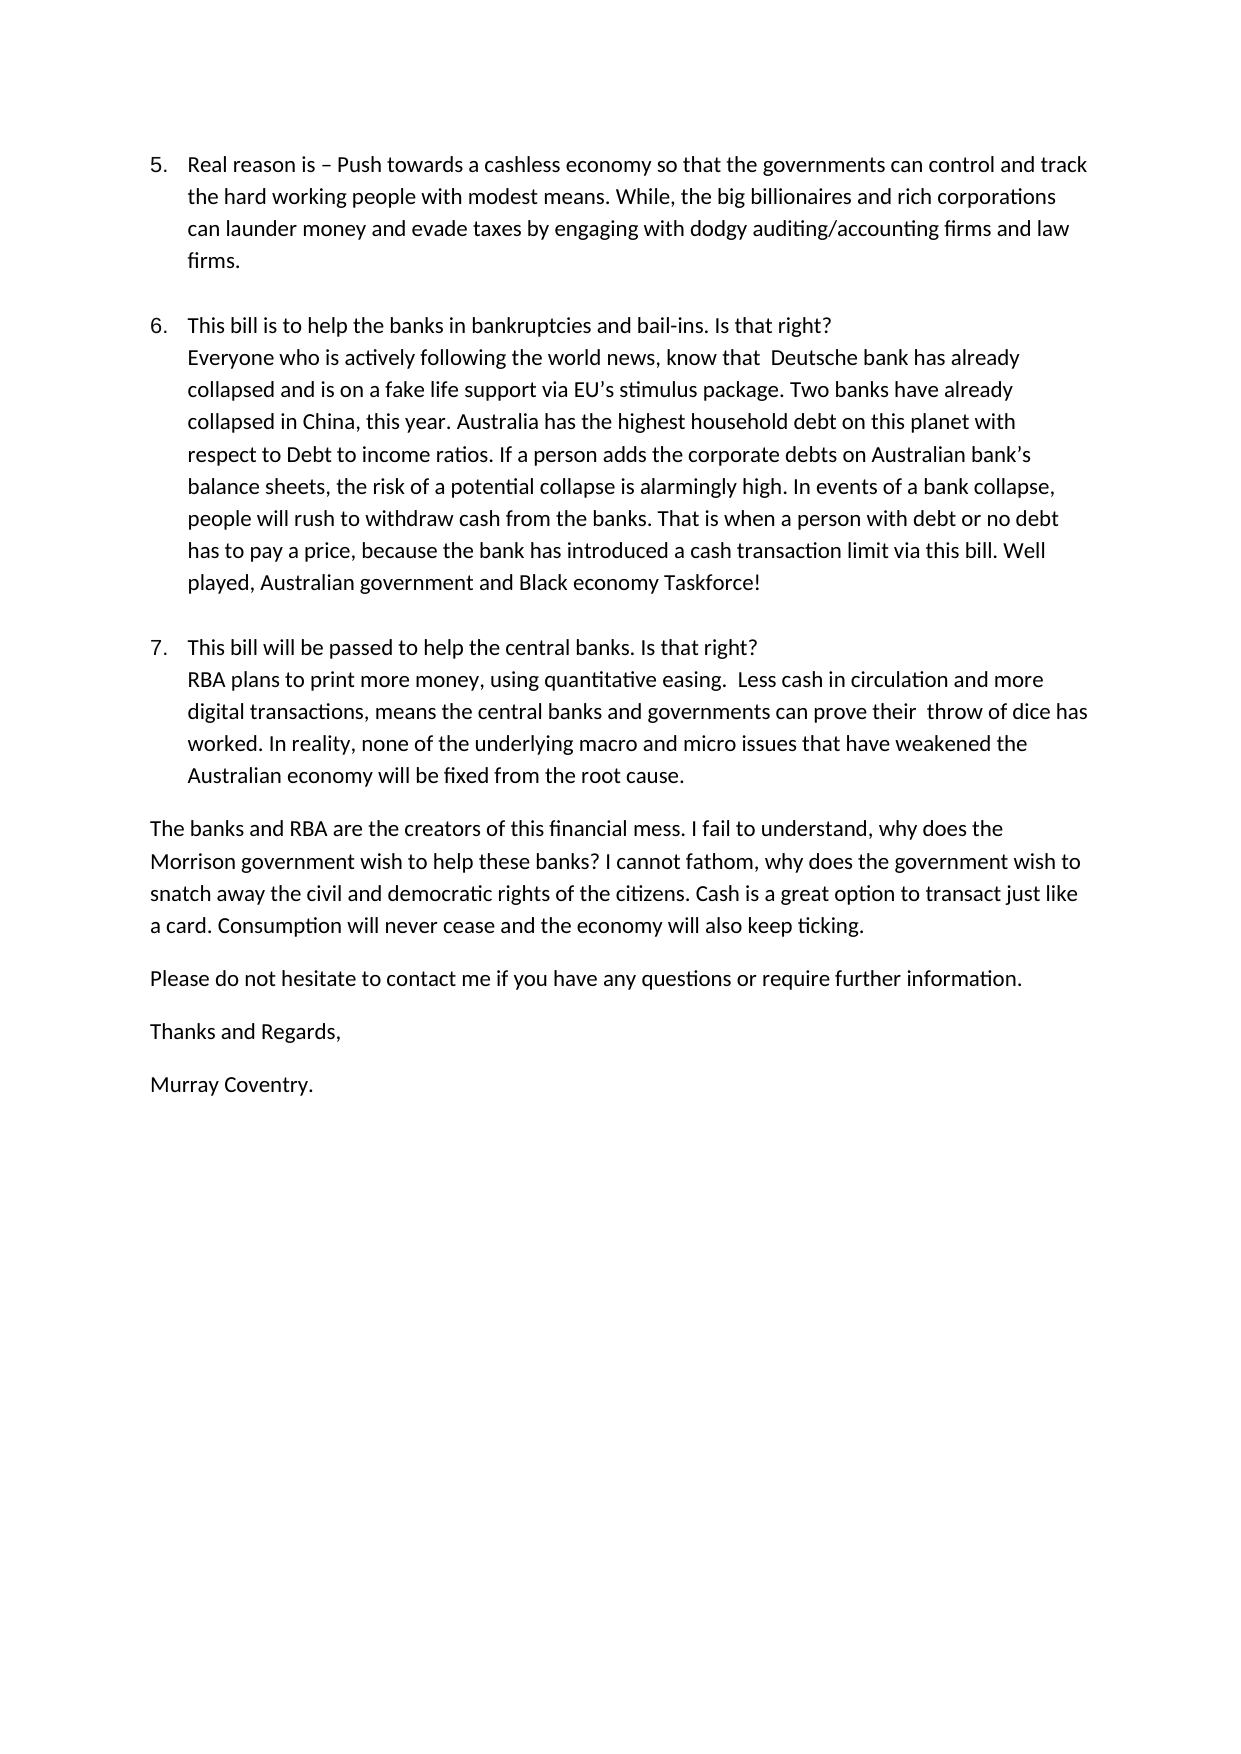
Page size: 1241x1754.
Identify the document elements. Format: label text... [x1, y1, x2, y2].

text Please do not hesitate to contact me if you have any questions or require further information. [150, 964, 1090, 992]
list This bill will be passed to help the central banks. Is that right? [150, 633, 1090, 661]
list Real reason is – Push towards a cashless economy so that the governments can control and track the hard working people with modest means. While, the big billionaires and rich corporations can launder money and evade taxes by engaging with dodgy auditing/accounting firms and law firms. [150, 150, 1090, 274]
list RBA plans to print more money, using quantitative easing. Less cash in circulation and more digital transactions, means the central banks and governments can prove their throw of dice has worked. In reality, none of the underlying macro and micro issues that have weakened the Australian economy will be fixed from the root cause. [187, 665, 1090, 789]
text Murray Coventry. [150, 1070, 1090, 1098]
text The banks and RBA are the creators of this financial mess. I fail to understand, why does the Morrison government wish to help these banks? I cannot fathom, why does the government wish to snatch away the civil and democratic rights of the citizens. Cash is a great option to transact just like a card. Consumption will never cease and the economy will also keep ticking. [150, 814, 1090, 939]
list This bill is to help the banks in bankruptcies and bail-ins. Is that right? [150, 311, 1090, 339]
text Thanks and Regards, [150, 1017, 1090, 1045]
list Everyone who is actively following the world news, know that Deutsche bank has already collapsed and is on a fake life support via EU’s stimulus package. Two banks have already collapsed in China, this year. Australia has the highest household debt on this planet with respect to Debt to income ratios. If a person adds the corporate debts on Australian bank’s balance sheets, the risk of a potential collapse is alarmingly high. In events of a bank collapse, people will rush to withdraw cash from the banks. That is when a person with debt or no debt has to pay a price, because the bank has introduced a cash transaction limit via this bill. Well played, Australian government and Black economy Taskforce! [187, 343, 1090, 596]
